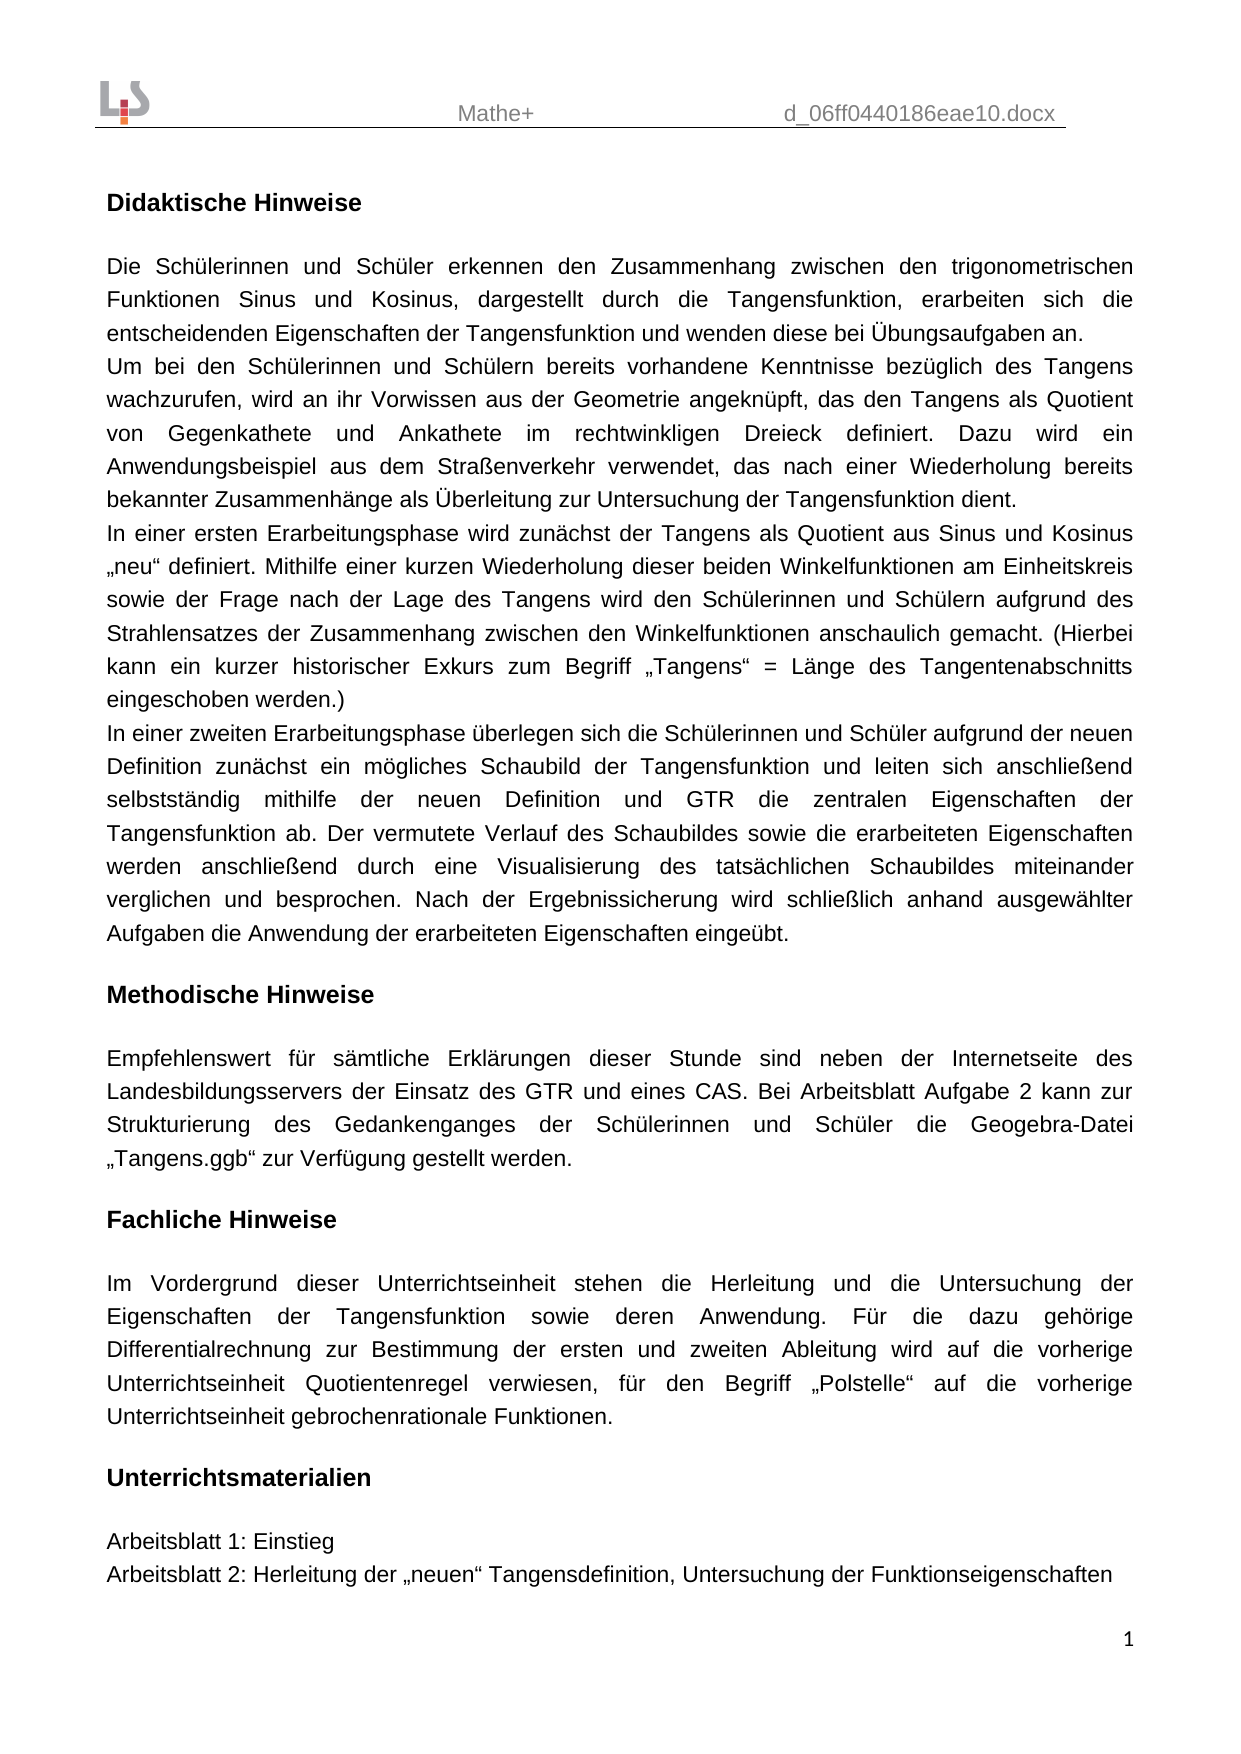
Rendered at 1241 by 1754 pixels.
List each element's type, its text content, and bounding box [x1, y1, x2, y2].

text Im Vordergrund dieser Unterrichtseinheit stehen die Herleitung und die Untersuchung der Eigenschaften der Tangensfunktion sowie deren Anwendung. Für die dazu gehörige Differentialrechnung zur Bestimmung der ersten und zweiten Ableitung wird auf die vorherige Unterrichtseinheit Quotientenregel verwiesen, für den Begriff „Polstelle“ auf die vorherige Unterrichtseinheit gebrochenrationale Funktionen. [106, 1263, 1134, 1429]
text Die Schülerinnen und Schüler erkennen den Zusammenhang zwischen den trigonometrischen Funktionen Sinus und Kosinus, dargestellt durch die Tangensfunktion, erarbeiten sich die entscheidenden Eigenschaften der Tangensfunktion und wenden diese bei Übungsaufgaben an. [106, 246, 1134, 346]
text Arbeitsblatt 1: Einstieg [106, 1521, 1134, 1554]
list Fachliche Hinweise [106, 1200, 1134, 1234]
list Methodische Hinweise [106, 975, 1134, 1009]
list Unterrichtsmaterialien [106, 1459, 1134, 1492]
text In einer ersten Erarbeitungsphase wird zunächst der Tangens als Quotient aus Sinus und Kosinus „neu“ definiert. Mithilfe einer kurzen Wiederholung dieser beiden Winkelfunktionen am Einheitskreis sowie der Frage nach der Lage des Tangens wird den Schülerinnen und Schülern aufgrund des Strahlensatzes der Zusammenhang zwischen den Winkelfunktionen anschaulich gemacht. (Hierbei kann ein kurzer historischer Exkurs zum Begriff „Tangens“ = Länge des Tangentenabschnitts eingeschoben werden.) [106, 513, 1134, 713]
picture [100, 81, 150, 125]
text Um bei den Schülerinnen und Schülern bereits vorhandene Kenntnisse bezüglich des Tangens wachzurufen, wird an ihr Vorwissen aus der Geometrie angeknüpft, das den Tangens als Quotient von Gegenkathete und Ankathete im rechtwinkligen Dreieck definiert. Dazu wird ein Anwendungsbeispiel aus dem Straßenverkehr verwendet, das nach einer Wiederholung bereits bekannter Zusammenhänge als Überleitung zur Untersuchung der Tangensfunktion dient. [106, 346, 1134, 513]
text Arbeitsblatt 2: Herleitung der „neuen“ Tangensdefinition, Untersuchung der Funktionseigenschaften [106, 1554, 1134, 1588]
text In einer zweiten Erarbeitungsphase überlegen sich die Schülerinnen und Schüler aufgrund der neuen Definition zunächst ein mögliches Schaubild der Tangensfunktion und leiten sich anschließend selbstständig mithilfe der neuen Definition und GTR die zentralen Eigenschaften der Tangensfunktion ab. Der vermutete Verlauf des Schaubildes sowie die erarbeiteten Eigenschaften werden anschließend durch eine Visualisierung des tatsächlichen Schaubildes miteinander verglichen und besprochen. Nach der Ergebnissicherung wird schließlich anhand ausgewählter Aufgaben die Anwendung der erarbeiteten Eigenschaften eingeübt. [106, 713, 1134, 946]
list Didaktische Hinweise [106, 184, 1134, 217]
text Empfehlenswert für sämtliche Erklärungen dieser Stunde sind neben der Internetseite des Landesbildungsservers der Einsatz des GTR und eines CAS. Bei Arbeitsblatt Aufgabe 2 kann zur Strukturierung des Gedankenganges der Schülerinnen und Schüler die Geogebra-Datei „Tangens.ggb“ zur Verfügung gestellt werden. [106, 1038, 1134, 1171]
